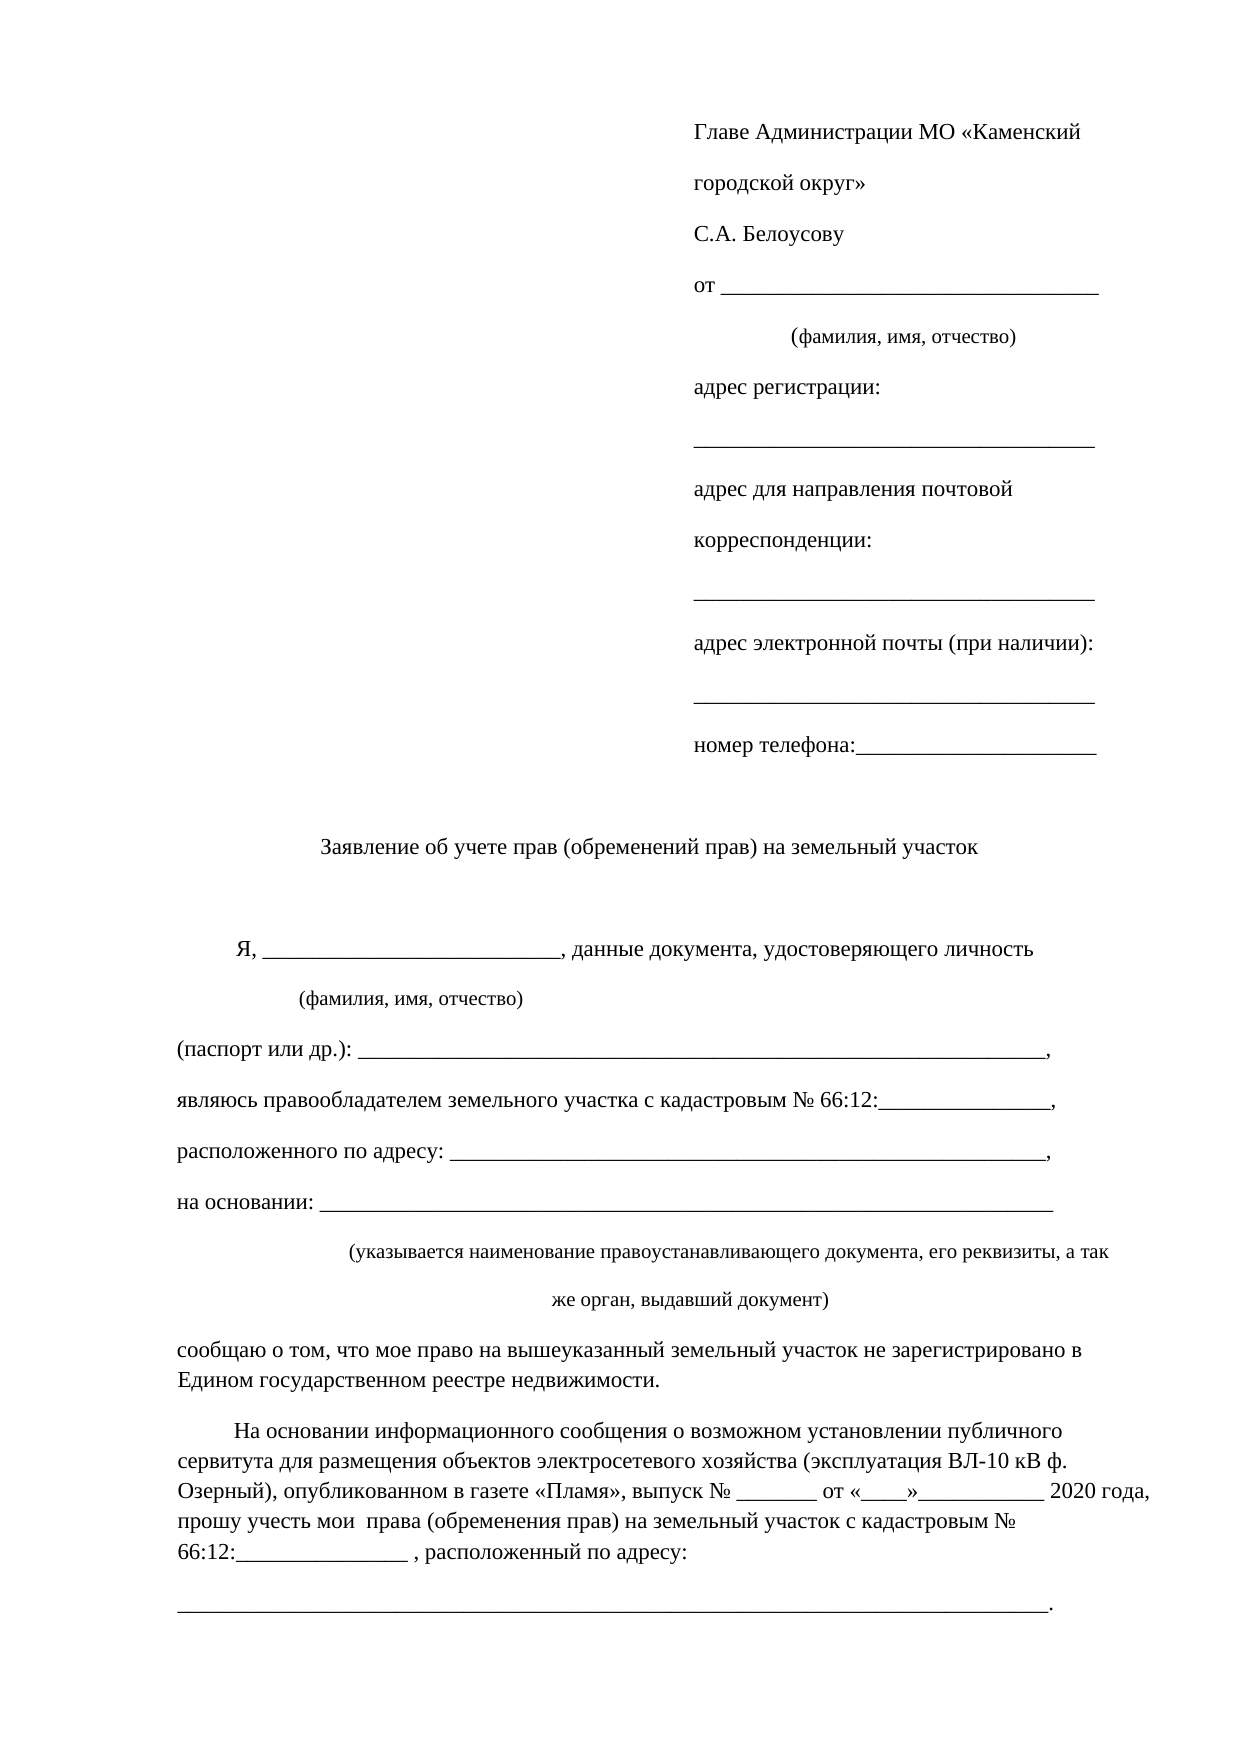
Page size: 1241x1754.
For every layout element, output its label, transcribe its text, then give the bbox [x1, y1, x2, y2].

text Заявление об учете прав (обременений прав) на земельный участок [177, 833, 1152, 859]
text (паспорт или др.): ____________________________________________________________, [177, 1034, 1152, 1061]
text (указывается наименование правоустанавливающего документа, его реквизиты, а так [177, 1239, 1152, 1263]
text Главе Администрации МО «Каменский [177, 118, 1152, 144]
text адрес для направления почтовой [177, 475, 1152, 502]
text же орган, выдавший документ) [177, 1287, 1152, 1311]
text номер телефона:_____________________ [177, 731, 1152, 757]
text (фамилия, имя, отчество) [177, 986, 1152, 1010]
text городской округ» [177, 169, 1152, 196]
text ___________________________________ [177, 577, 1152, 604]
text адрес электронной почты (при наличии): [177, 628, 1152, 655]
text от _________________________________ [177, 271, 1152, 298]
text корреспонденции: [177, 526, 1152, 553]
text являюсь правообладателем земельного участка с кадастровым № 66:12:_______________, [177, 1086, 1152, 1112]
text расположенного по адресу: ____________________________________________________, [177, 1137, 1152, 1163]
text ___________________________________ [177, 424, 1152, 451]
text На основании информационного сообщения о возможном установлении публичного сервитута для размещения объектов электросетевого хозяйства (эксплуатация ВЛ-10 кВ ф. Озерный), опубликованном в газете «Пламя», выпуск № _______ от «____»___________ 2020 года, прошу учесть мои права (обременения прав) на земельный участок с кадастровым № 66:12:_______________ , расположенный по адресу: [177, 1417, 1152, 1564]
text на основании: ________________________________________________________________ [177, 1188, 1152, 1214]
text (фамилия, имя, отчество) [177, 322, 1152, 349]
text сообщаю о том, что мое право на вышеуказанный земельный участок не зарегистрировано в Едином государственном реестре недвижимости. [177, 1336, 1152, 1392]
text Я, __________________________, данные документа, удостоверяющего личность [177, 935, 1152, 961]
text С.А. Белоусову [177, 220, 1152, 247]
text ____________________________________________________________________________. [177, 1589, 1152, 1615]
text ___________________________________ [177, 679, 1152, 706]
text адрес регистрации: [177, 373, 1152, 400]
